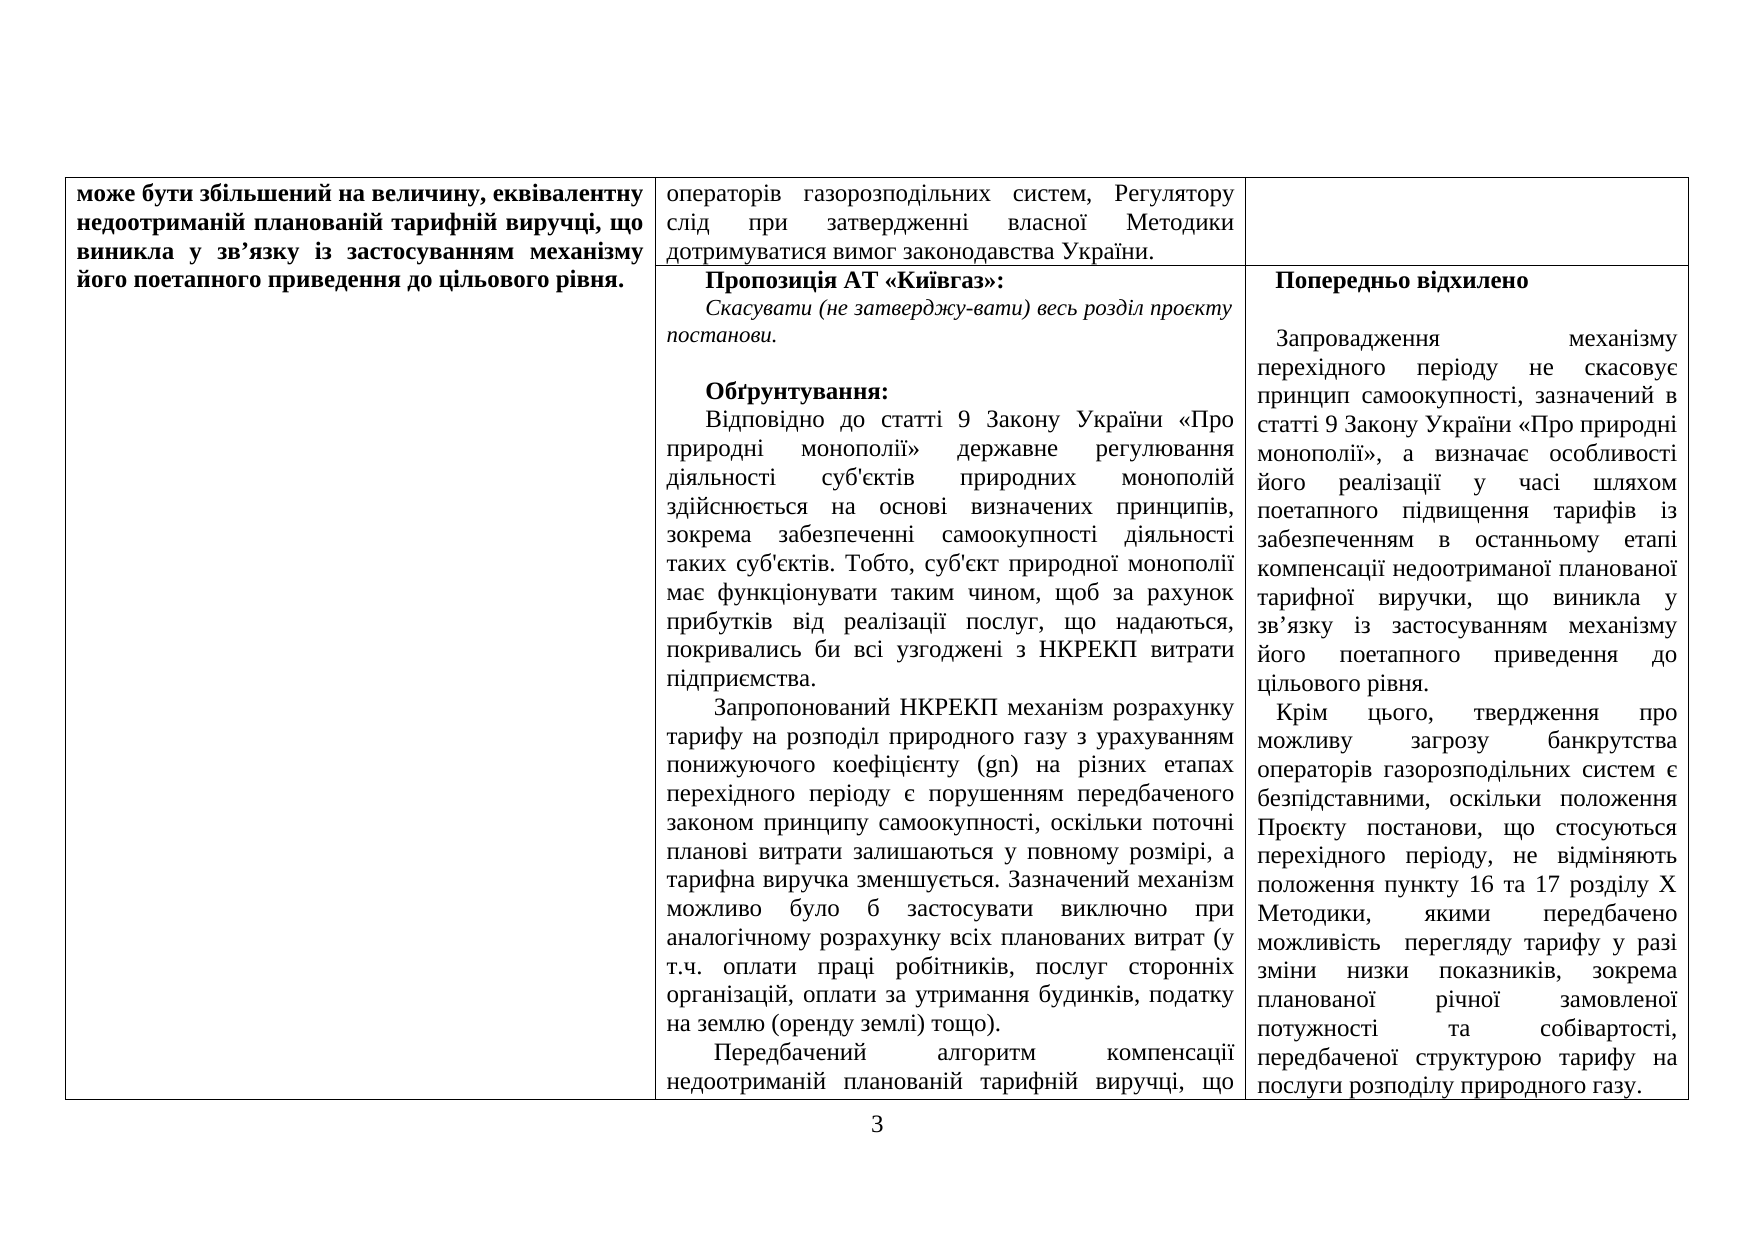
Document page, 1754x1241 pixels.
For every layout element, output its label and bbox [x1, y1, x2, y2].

table_cell [1246, 178, 1688, 264]
table_cell [656, 178, 1245, 264]
table_cell [656, 266, 1245, 1099]
table_cell [66, 178, 655, 1099]
table_cell [1246, 266, 1688, 1099]
